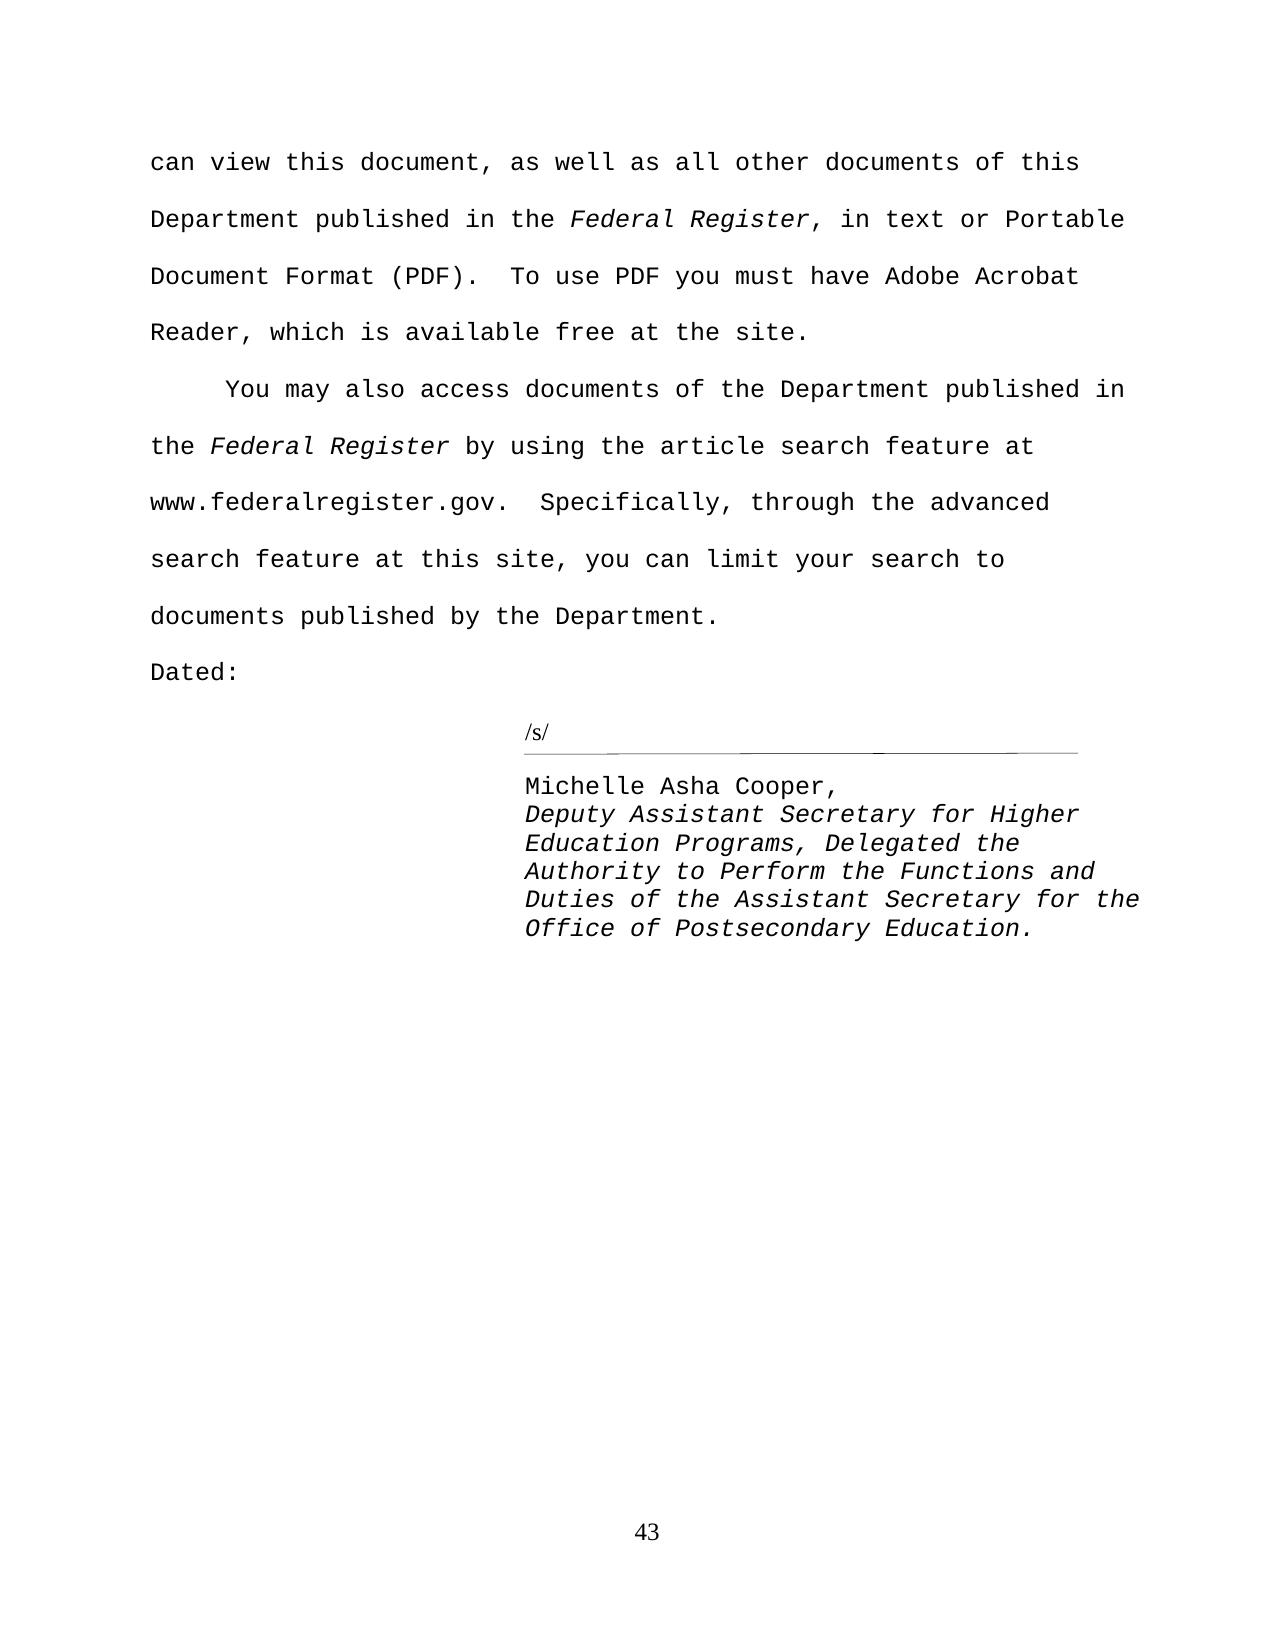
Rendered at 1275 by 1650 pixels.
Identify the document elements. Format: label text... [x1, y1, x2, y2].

text Deputy Assistant Secretary for Higher Education Programs, Delegated the Authority to Perform the Functions and Duties of the Assistant Secretary for the [525, 802, 1144, 915]
text Office of Postsecondary Education. [525, 915, 1144, 944]
text Dated: [150, 660, 1144, 688]
text You may also access documents of the Department published in the Federal Register by using the article search feature at www.federalregister.gov. Specifically, through the advanced search feature at this site, you can limit your search to documents published by the Department. [150, 377, 1144, 632]
text Michelle Asha Cooper, [525, 774, 1144, 802]
text /s/ [150, 717, 1144, 745]
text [150, 150, 1144, 348]
